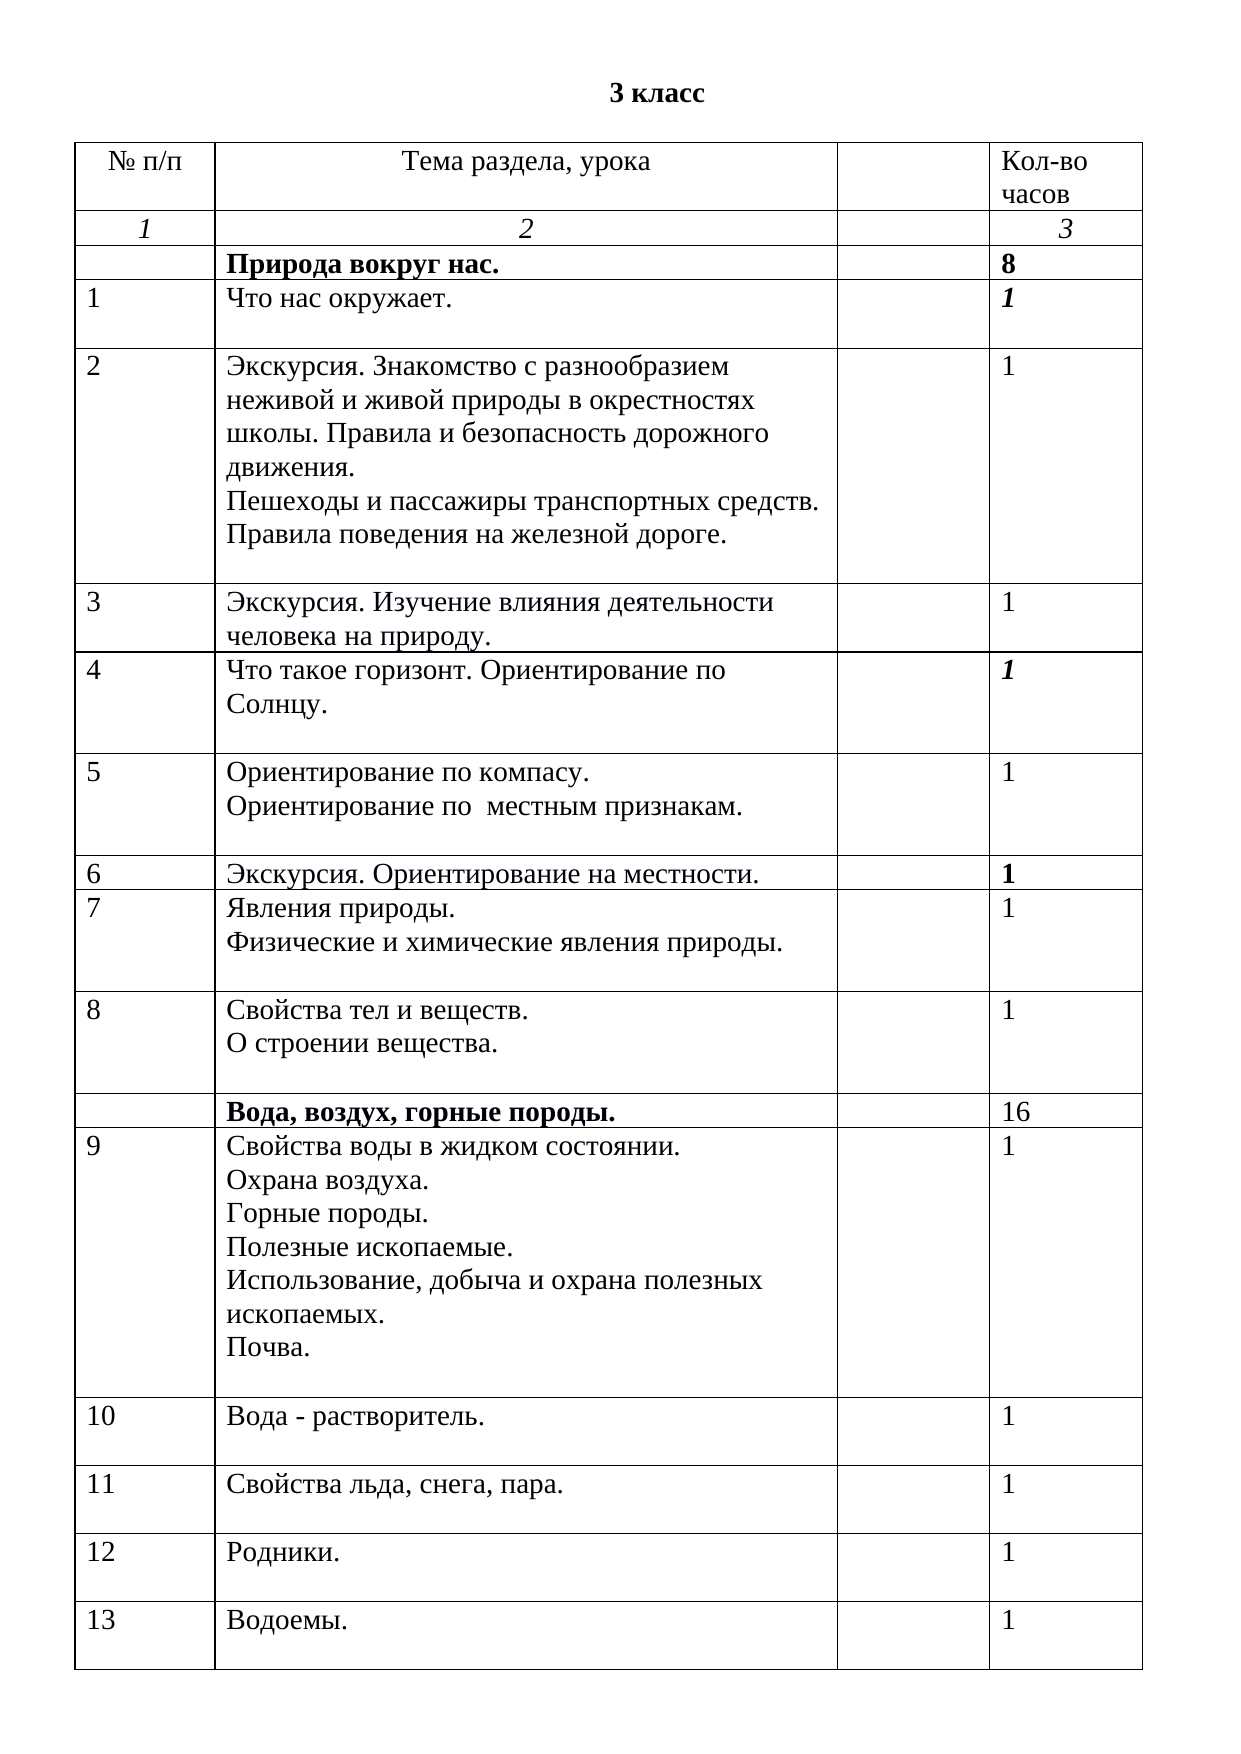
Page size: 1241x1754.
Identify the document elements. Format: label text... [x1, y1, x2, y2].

table_cell 16 [990, 1094, 1142, 1127]
table_cell [838, 211, 989, 245]
table_cell 1 [990, 1534, 1142, 1601]
table_header № п/п [76, 143, 214, 210]
table_cell Экскурсия. Ориентирование на местности. [216, 856, 837, 889]
table_cell Экскурсия. Знакомство с разнообразием неживой и живой природы в окрестностях школы. Правила и безопасность дорожного движения. Пешеходы и пассажиры транспортных средств. Правила поведения на железной дороге. [216, 349, 837, 583]
table_header Кол-во часов [990, 143, 1142, 210]
table_cell Родники. [216, 1534, 837, 1601]
table_cell 1 [990, 1466, 1142, 1533]
table_cell 4 [76, 653, 214, 753]
table_cell 9 [76, 1128, 214, 1397]
table_cell 1 [990, 856, 1142, 889]
table_cell [838, 653, 989, 753]
table_cell Ориентирование по компасу. Ориентирование по местным признакам. [216, 754, 837, 855]
table_cell Явления природы. Физические и химические явления природы. [216, 890, 837, 991]
table_cell Свойства льда, снега, пара. [216, 1466, 837, 1533]
table_cell Вода - растворитель. [216, 1398, 837, 1465]
table_cell 8 [76, 992, 214, 1093]
table_cell [838, 890, 989, 991]
table_cell [838, 1398, 989, 1465]
table_cell Водоемы. [216, 1602, 837, 1669]
table_cell [76, 246, 214, 279]
table_cell 2 [216, 211, 837, 245]
table_cell [838, 992, 989, 1093]
text 3 класс [75, 75, 1165, 108]
table_cell 13 [76, 1602, 214, 1669]
table_cell 1 [990, 1128, 1142, 1397]
table_cell Природа вокруг нас. [216, 246, 837, 279]
table_cell 11 [76, 1466, 214, 1533]
table_cell 7 [76, 890, 214, 991]
table_cell [838, 856, 989, 889]
table_cell 8 [990, 246, 1142, 279]
table_cell [838, 349, 989, 583]
table_cell 5 [76, 754, 214, 855]
table_cell Что такое горизонт. Ориентирование по Солнцу. [216, 653, 837, 753]
table_cell 1 [990, 1602, 1142, 1669]
table_header Тема раздела, урока [216, 143, 837, 210]
table_cell 1 [76, 211, 214, 245]
table_cell [838, 1094, 989, 1127]
table_cell [838, 1534, 989, 1601]
table_cell 1 [990, 890, 1142, 991]
table_cell 1 [990, 653, 1142, 753]
table_cell 1 [990, 349, 1142, 583]
table_cell Что нас окружает. [216, 280, 837, 347]
table_cell 2 [76, 349, 214, 583]
table_cell Экскурсия. Изучение влияния деятельности человека на природу. [216, 584, 837, 651]
table_cell [838, 754, 989, 855]
table_cell 1 [990, 280, 1142, 347]
table_cell [838, 1466, 989, 1533]
table_cell 1 [76, 280, 214, 347]
table_cell [838, 1602, 989, 1669]
table_cell [76, 1094, 214, 1127]
table_cell 3 [76, 584, 214, 651]
table_header [838, 143, 989, 210]
table_cell [838, 1128, 989, 1397]
table_cell Свойства воды в жидком состоянии. Охрана воздуха. Горные породы. Полезные ископаемые. Использование, добыча и охрана полезных ископаемых. Почва. [216, 1128, 837, 1397]
table_cell [838, 246, 989, 279]
table_cell 12 [76, 1534, 214, 1601]
table_cell 1 [990, 1398, 1142, 1465]
table_cell [838, 280, 989, 347]
table_cell 1 [990, 584, 1142, 651]
table_cell 6 [76, 856, 214, 889]
table_cell Вода, воздух, горные породы. [216, 1094, 837, 1127]
table_cell [838, 584, 989, 651]
table_cell 10 [76, 1398, 214, 1465]
table_cell 1 [990, 754, 1142, 855]
table_cell Свойства тел и веществ. О строении вещества. [216, 992, 837, 1093]
table_cell 3 [990, 211, 1142, 245]
table_cell 1 [990, 992, 1142, 1093]
